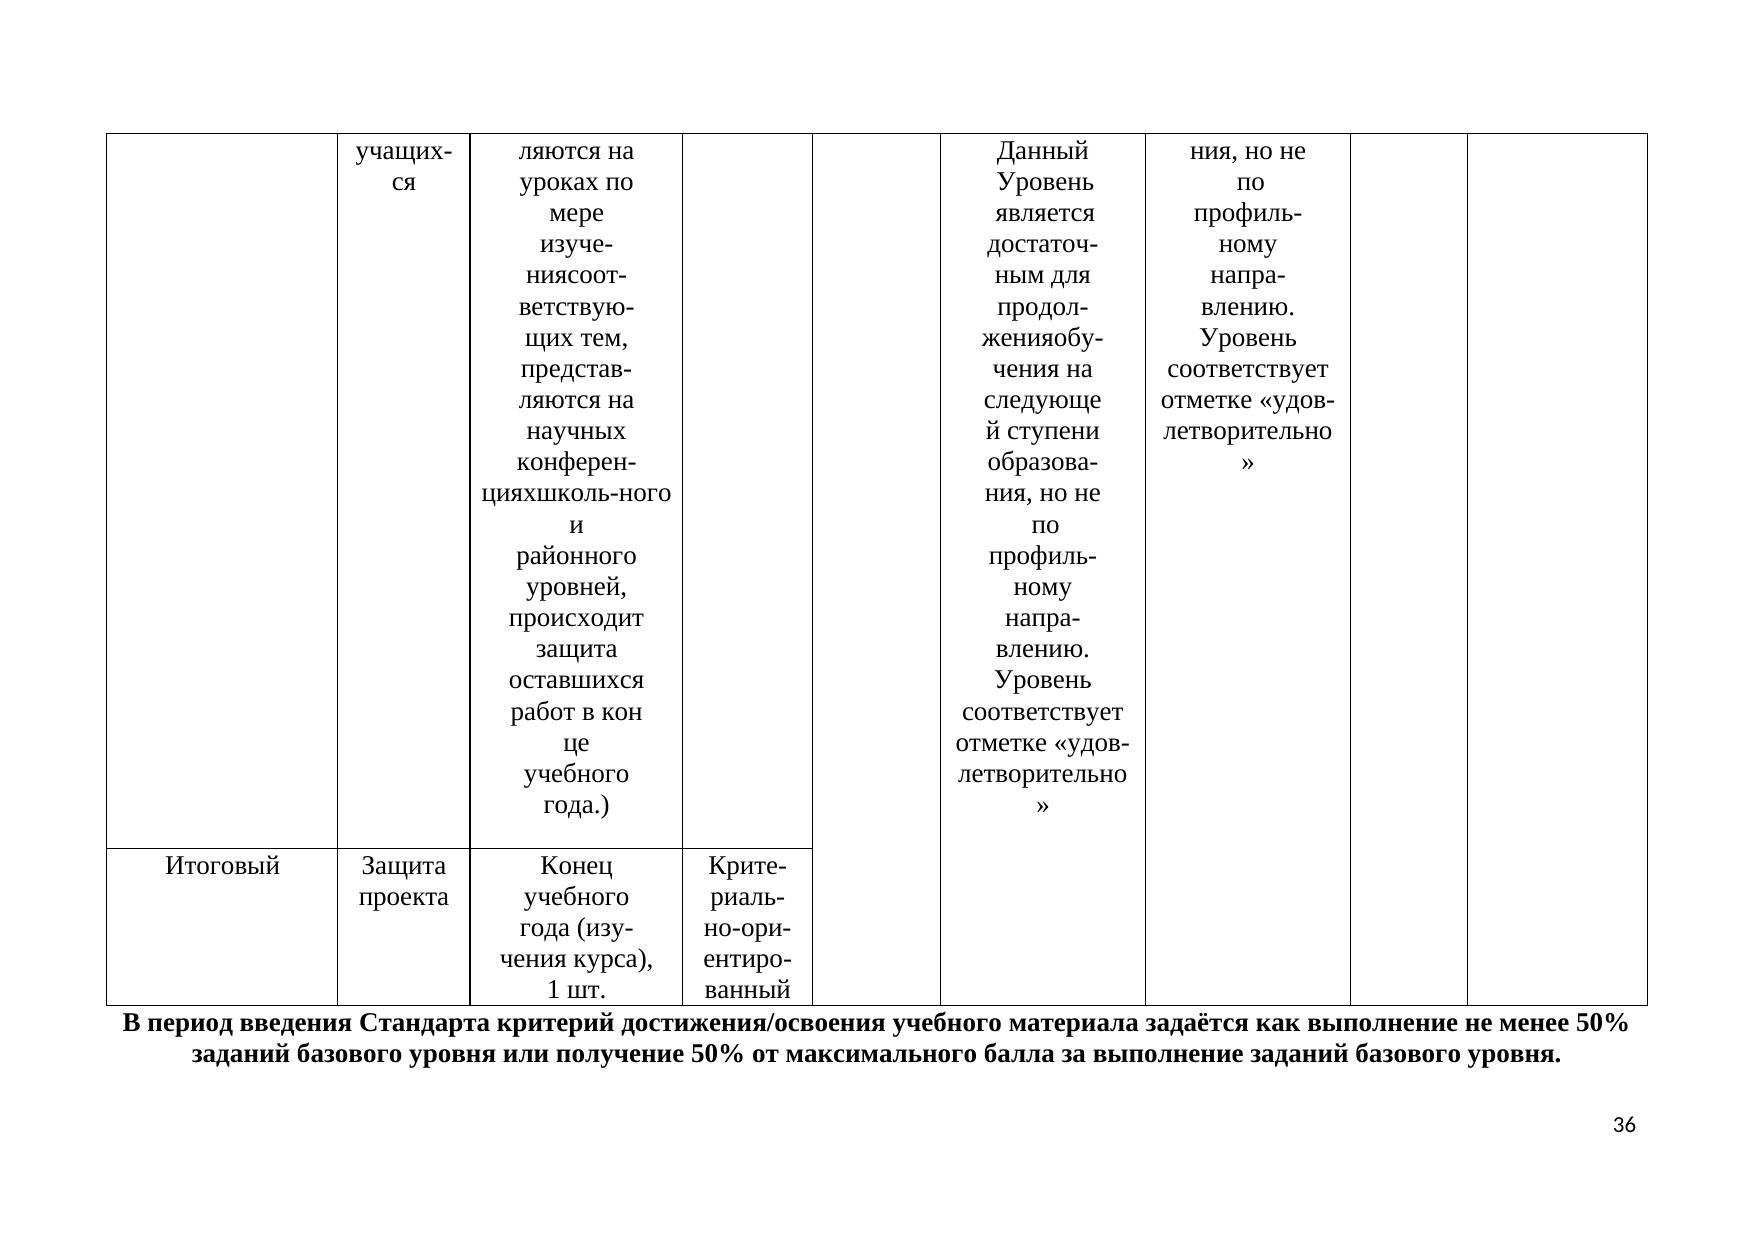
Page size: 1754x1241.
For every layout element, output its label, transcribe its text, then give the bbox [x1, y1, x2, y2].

table_cell Конец учебного года (изу- чения курса), 1 шт. [471, 849, 682, 1005]
table_cell Итоговый [107, 849, 337, 1005]
table_cell [683, 134, 812, 848]
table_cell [471, 134, 682, 848]
table_cell Крите- риаль- но-ори- ентиро- ванный [683, 849, 812, 1005]
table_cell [338, 134, 469, 848]
text В период введения Стандарта критерий достижения/освоения учебного материала задаётся как выполнение не менее 50% заданий базового уровня или получение 50% от максимального балла за выполнение заданий базового уровня. [118, 1006, 1636, 1068]
table_cell Защита проекта [338, 849, 469, 1005]
